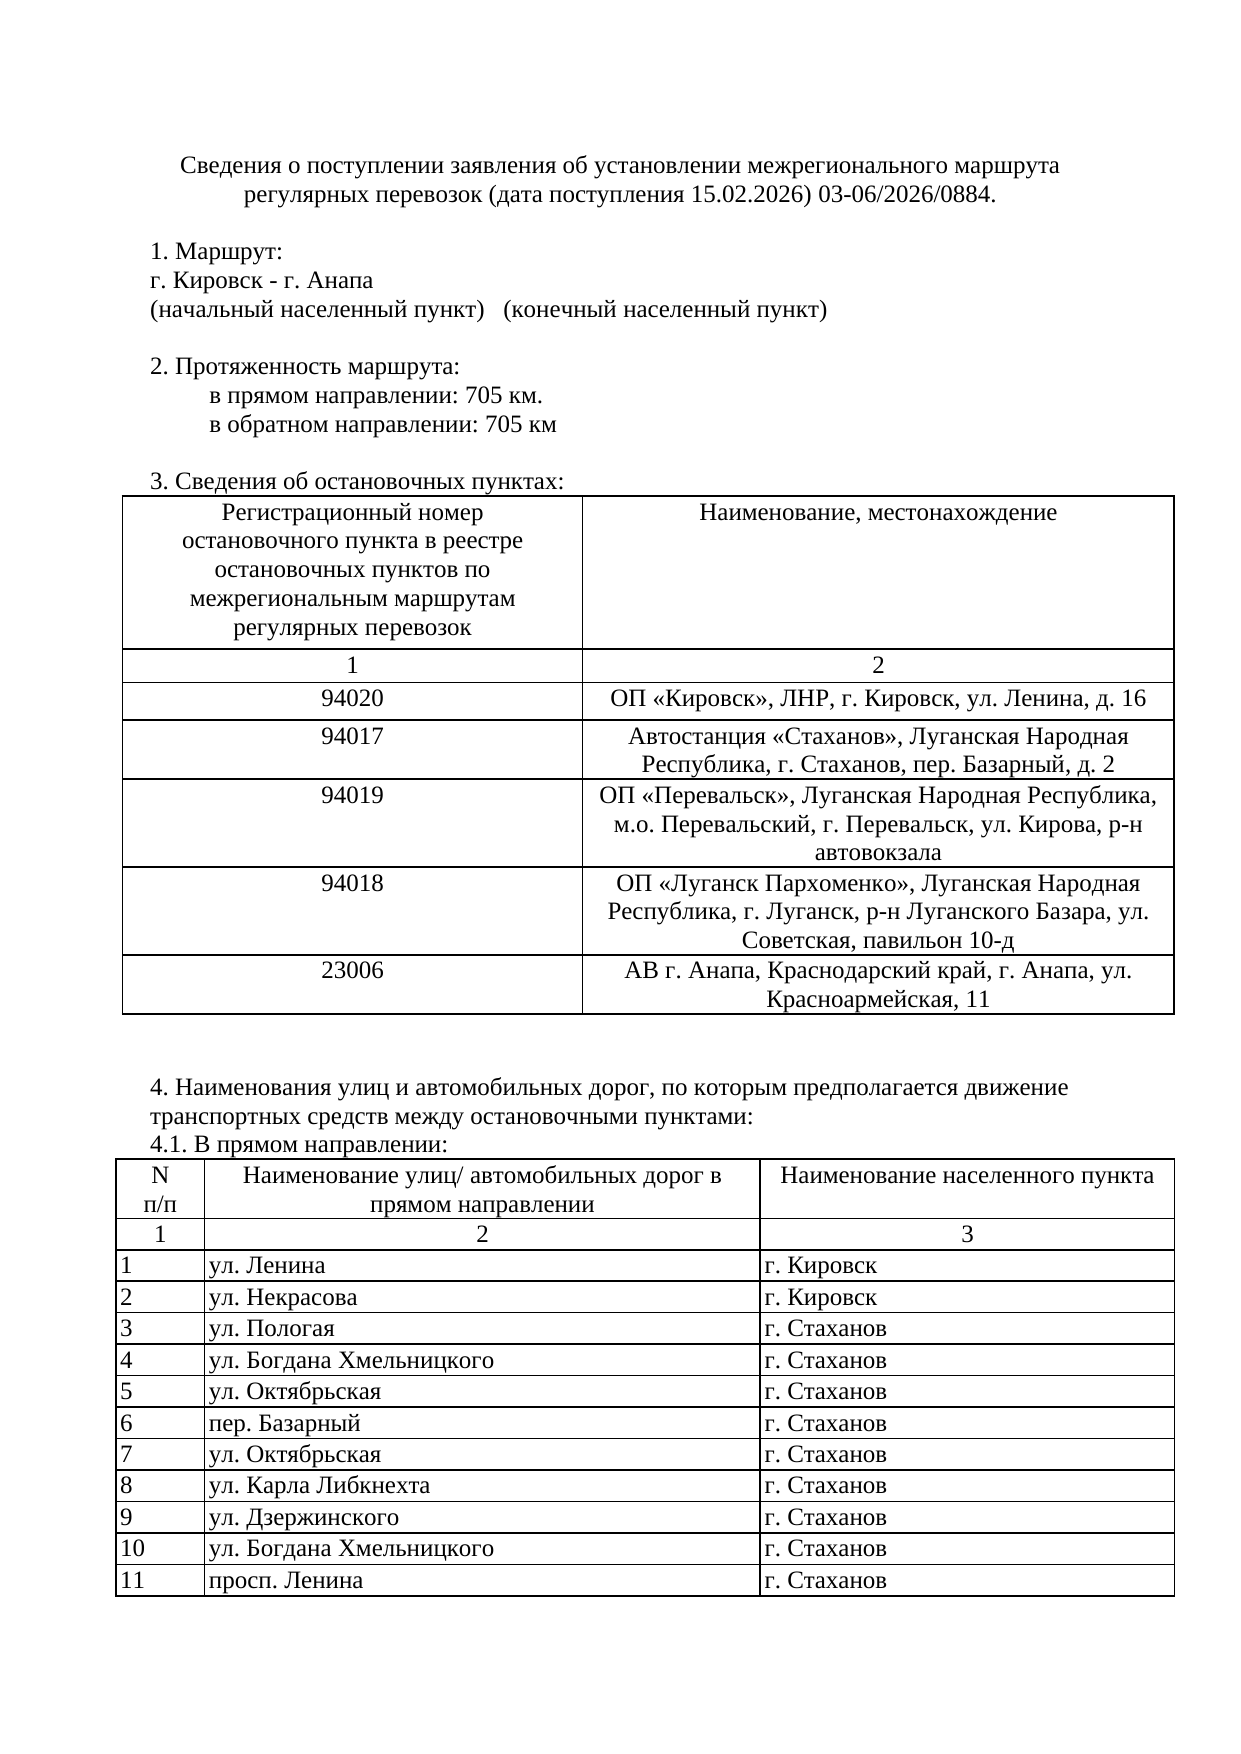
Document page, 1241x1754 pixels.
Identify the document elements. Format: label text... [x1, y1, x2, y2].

table_cell г. Стаханов [761, 1439, 1174, 1469]
text в обратном направлении: 705 км [150, 409, 1090, 437]
table_cell 1 [117, 1251, 204, 1280]
text в прямом направлении: 705 км. [150, 380, 1090, 409]
text 2. Протяженность маршрута: [150, 351, 1090, 380]
table_cell 7 [117, 1439, 204, 1469]
table_cell ул. Октябрьская [205, 1376, 759, 1406]
table_cell ОП «Перевальск», Луганская Народная Республика, м.о. Перевальский, г. Перевальск, ул. Кирова, р-н автовокзала [583, 780, 1173, 866]
text Сведения о поступлении заявления об установлении межрегионального маршрута регулярных перевозок (дата поступления 15.02.2026) 03-06/2026/0884. [150, 150, 1090, 207]
table_cell ул. Ленина [205, 1251, 759, 1280]
table_cell 94020 [123, 683, 582, 719]
text (начальный населенный пункт) (конечный населенный пункт) [150, 294, 1090, 322]
table_cell 94018 [123, 868, 582, 954]
table_cell 11 [117, 1565, 204, 1595]
table_cell 6 [117, 1408, 204, 1438]
table_cell ул. Пологая [205, 1313, 759, 1343]
table_cell г. Кировск [761, 1251, 1174, 1280]
table_cell 1 [117, 1219, 204, 1249]
table_cell ул. Некрасова [205, 1282, 759, 1312]
table_cell пер. Базарный [205, 1408, 759, 1438]
table_cell г. Стаханов [761, 1313, 1174, 1343]
table_header Наименование улиц/ автомобильных дорог в прямом направлении [205, 1160, 759, 1217]
table_header Наименование, местонахождение [583, 497, 1173, 648]
table_cell г. Стаханов [761, 1408, 1174, 1438]
table_cell 94017 [123, 721, 582, 778]
table_cell 2 [583, 650, 1173, 681]
table_cell г. Стаханов [761, 1565, 1174, 1595]
table_cell 2 [117, 1282, 204, 1312]
table_cell г. Стаханов [761, 1534, 1174, 1563]
table_cell ул. Дзержинского [205, 1502, 759, 1532]
table_cell ул. Богдана Хмельницкого [205, 1534, 759, 1563]
table_cell ул. Богдана Хмельницкого [205, 1345, 759, 1375]
table_cell 94019 [123, 780, 582, 866]
table_cell 8 [117, 1471, 204, 1501]
table_header N п/п [117, 1160, 204, 1217]
table_cell г. Стаханов [761, 1471, 1174, 1501]
table_cell г. Стаханов [761, 1345, 1174, 1375]
text 4. Наименования улиц и автомобильных дорог, по которым предполагается движение транспортных средств между остановочными пунктами: [150, 1072, 1090, 1129]
text 1. Маршрут: [150, 236, 1090, 265]
table_cell г. Стаханов [761, 1376, 1174, 1406]
table_cell г. Кировск [761, 1282, 1174, 1312]
table_header Регистрационный номер остановочного пункта в реестре остановочных пунктов по межрегиональным маршрутам регулярных перевозок [123, 497, 582, 648]
table_cell 23006 [123, 956, 582, 1013]
table_cell г. Стаханов [761, 1502, 1174, 1532]
table_cell 3 [117, 1313, 204, 1343]
table_cell АВ г. Анапа, Краснодарский край, г. Анапа, ул. Красноармейская, 11 [583, 956, 1173, 1013]
table_header Наименование населенного пункта [761, 1160, 1174, 1217]
table_cell 5 [117, 1376, 204, 1406]
table_cell 9 [117, 1502, 204, 1532]
table_cell 4 [117, 1345, 204, 1375]
table_cell Автостанция «Стаханов», Луганская Народная Республика, г. Стаханов, пер. Базарный, д. 2 [583, 721, 1173, 778]
table_cell просп. Ленина [205, 1565, 759, 1595]
table_cell ул. Октябрьская [205, 1439, 759, 1469]
table_cell 10 [117, 1534, 204, 1563]
text 3. Сведения об остановочных пунктах: [150, 466, 1090, 495]
table_cell 2 [205, 1219, 759, 1249]
table_cell ОП «Кировск», ЛНР, г. Кировск, ул. Ленина, д. 16 [583, 683, 1173, 719]
table_cell ОП «Луганск Пархоменко», Луганская Народная Республика, г. Луганск, р-н Луганского Базара, ул. Советская, павильон 10-д [583, 868, 1173, 954]
table_cell 1 [123, 650, 582, 681]
table_cell ул. Карла Либкнехта [205, 1471, 759, 1501]
text г. Кировск - г. Анапа [150, 265, 1090, 294]
table_cell 3 [761, 1219, 1174, 1249]
text 4.1. В прямом направлении: [150, 1129, 1090, 1158]
